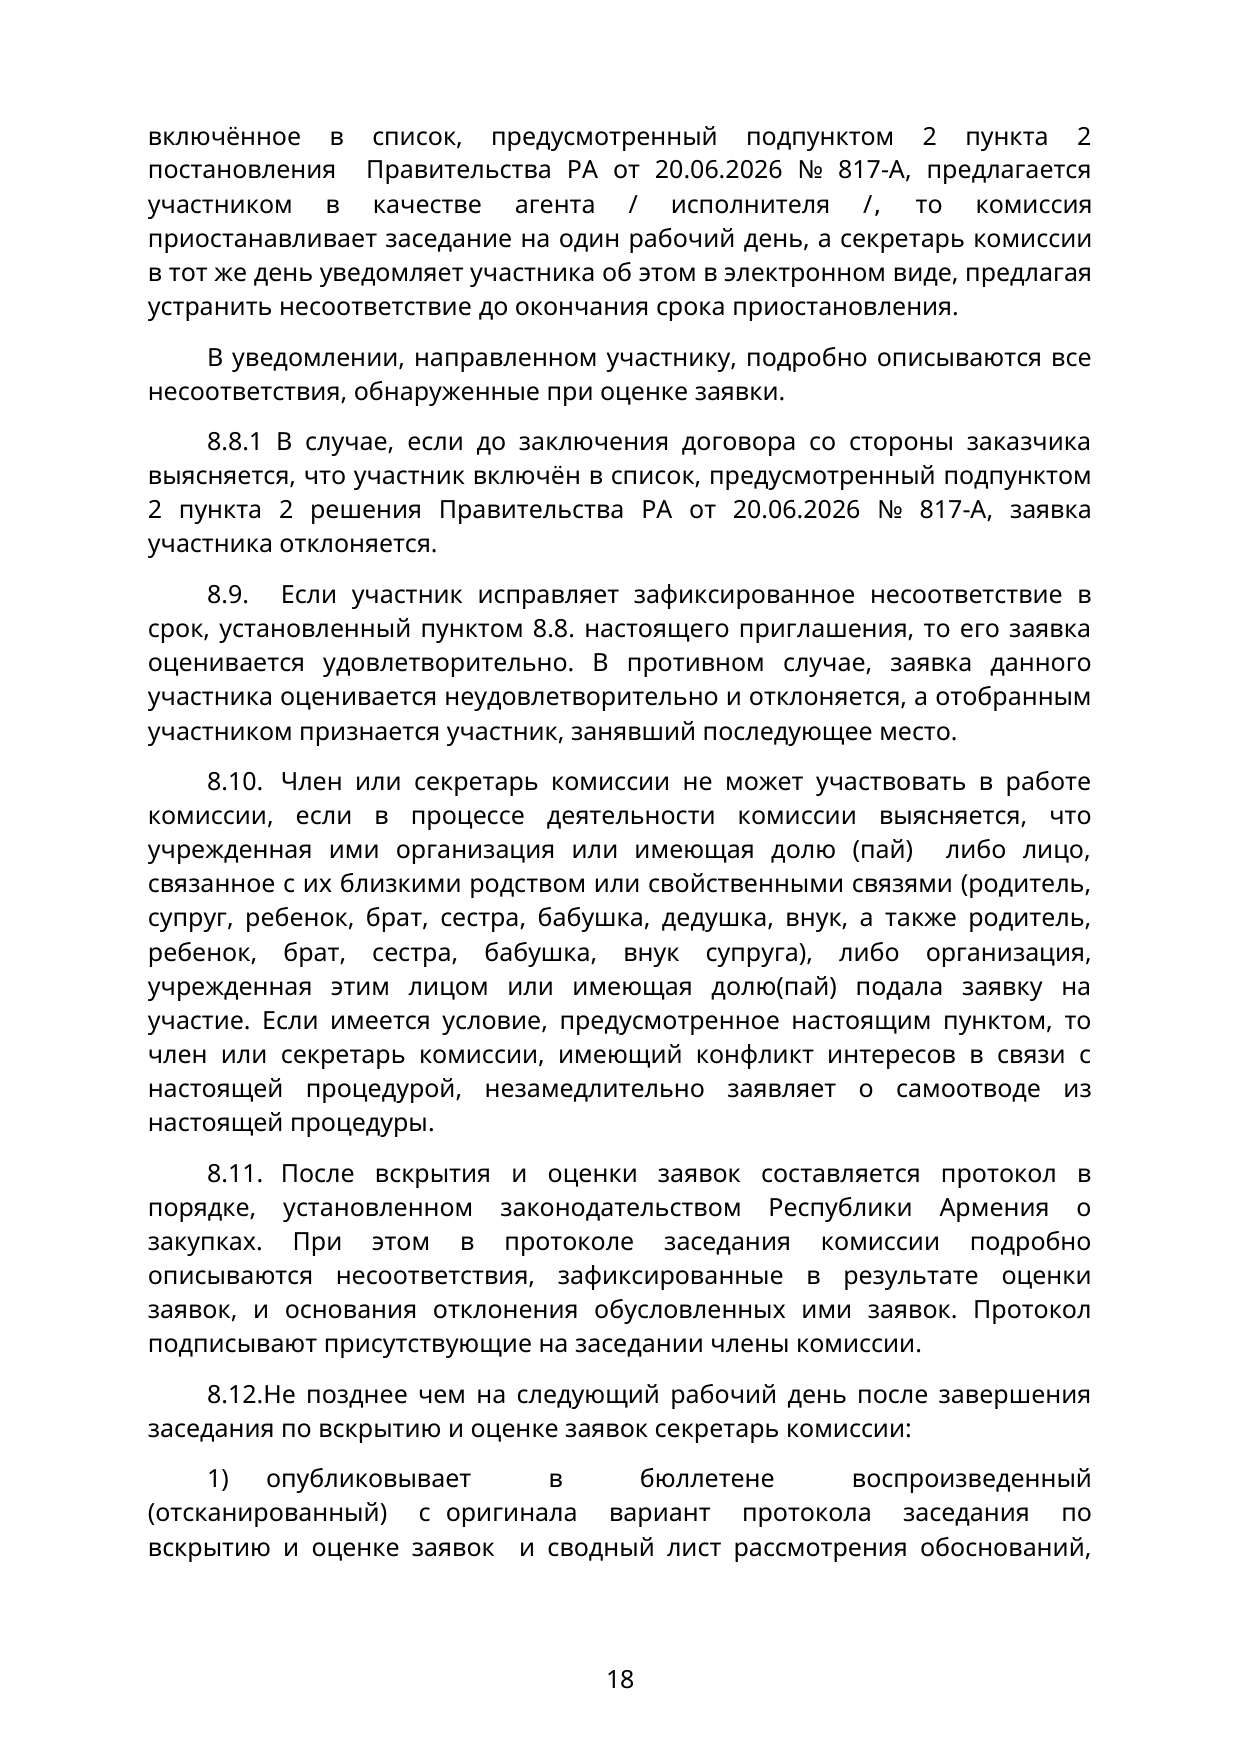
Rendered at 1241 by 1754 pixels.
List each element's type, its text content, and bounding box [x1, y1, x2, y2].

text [148, 1461, 1092, 1563]
text 8.9. Если участник исправляет зафиксированное несоответствие в срок, установленный пунктом 8.8. настоящего приглашения, то его заявка оценивается удовлетворительно. В противном случае, заявка данного участника оценивается неудовлетворительно и отклоняется, а отобранным участником признается участник, занявший последующее место. [148, 577, 1092, 747]
text 8.11. После вскрытия и оценки заявок составляется протокол в порядке, установленном законодательством Республики Армения о закупках. При этом в протоколе заседания комиссии подробно описываются несоответствия, зафиксированные в результате оценки заявок, и основания отклонения обусловленных ими заявок. Протокол подписывают присутствующие на заседании члены комиссии. [148, 1155, 1092, 1359]
text 8.12.Не позднее чем на следующий рабочий день после завершения заседания по вскрытию и оценке заявок секретарь комиссии: [148, 1376, 1092, 1444]
text 8.10. Член или секретарь комиссии не может участвовать в работе комиссии, если в процессе деятельности комиссии выясняется, что учрежденная ими организация или имеющая долю (пай) либо лицо, связанное с их близкими родством или свойственными связями (родитель, супруг, ребенок, брат, сестра, бабушка, дедушка, внук, а также родитель, ребенок, брат, сестра, бабушка, внук супруга), либо организация, учрежденная этим лицом или имеющая долю(пай) подала заявку на участие. Если имеется условие, предусмотренное настоящим пунктом, то член или секретарь комиссии, имеющий конфликт интересов в связи с настоящей процедурой, незамедлительно заявляет о самоотводе из настоящей процедуры. [148, 764, 1092, 1138]
text В уведомлении, направленном участнику, подробно описываются все несоответствия, обнаруженные при оценке заявки. [148, 339, 1092, 407]
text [148, 118, 1092, 322]
text 8.8.1 В случае, если до заключения договора со стороны заказчика выясняется, что участник включён в список, предусмотренный подпунктом 2 пункта 2 решения Правительства РА от 20.06.2026 № 817-А, заявка участника отклоняется. [148, 424, 1092, 560]
